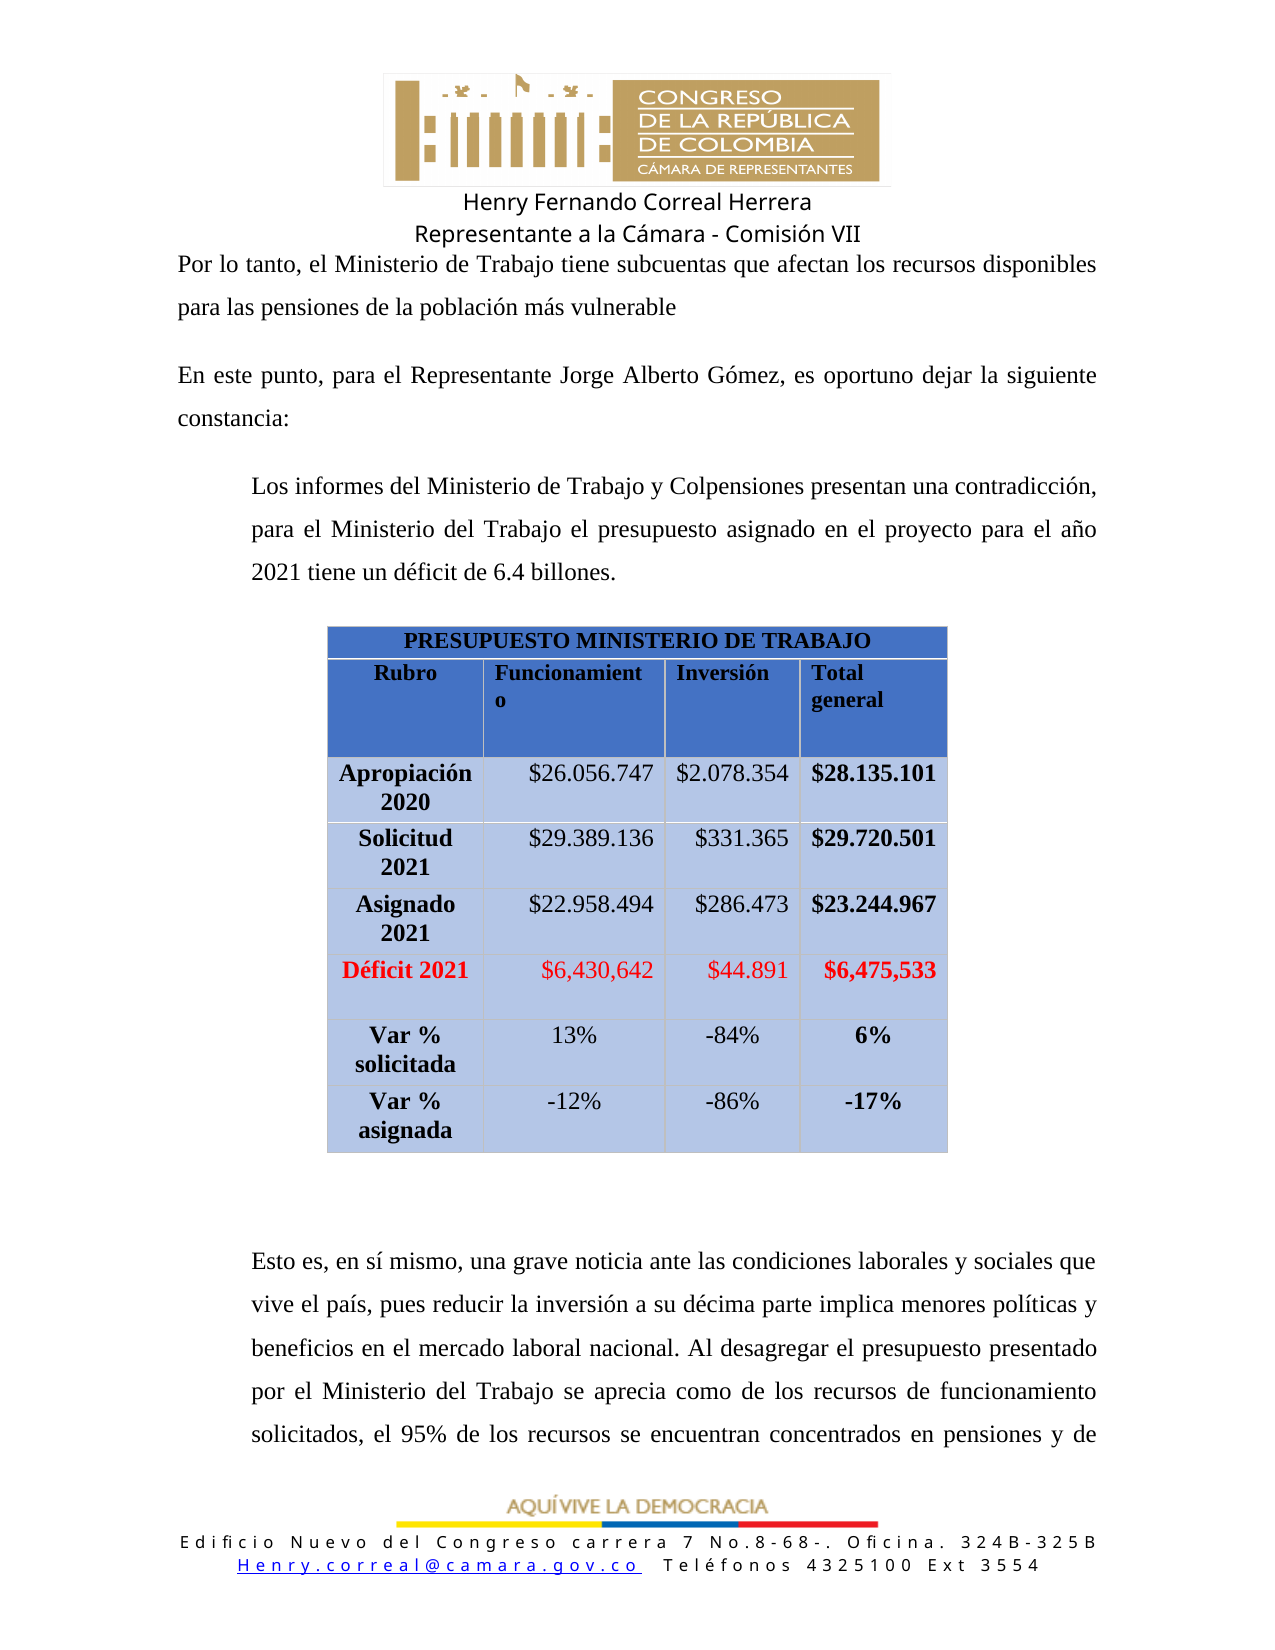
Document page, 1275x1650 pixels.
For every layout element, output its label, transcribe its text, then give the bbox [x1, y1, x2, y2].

table_cell $6,475,533 [801, 955, 947, 1019]
table_cell Var % asignada [328, 1086, 483, 1152]
table_cell $286.473 [666, 889, 799, 954]
table_header PRESUPUESTO MINISTERIO DE TRABAJO [328, 627, 947, 658]
text Por lo tanto, el Ministerio de Trabajo tiene subcuentas que afectan los recursos disponibles para las pensiones de la población más vulnerable [177, 249, 1098, 321]
picture [382, 1487, 893, 1531]
table_cell Rubro [328, 660, 483, 757]
text Los informes del Ministerio de Trabajo y Colpensiones presentan una contradicción, para el Ministerio del Trabajo el presupuesto asignado en el proyecto para el año 2021 tiene un déficit de 6.4 billones. [251, 471, 1098, 586]
table_cell Total general [801, 660, 947, 757]
table_cell Asignado 2021 [328, 889, 483, 954]
table_cell Apropiación 2020 [328, 758, 483, 822]
table_cell $44.891 [666, 955, 799, 1019]
table_cell Déficit 2021 [328, 955, 483, 1019]
table_cell $29.389.136 [484, 824, 664, 888]
table_cell -17% [801, 1086, 947, 1152]
table_cell $6,430,642 [484, 955, 664, 1019]
table_cell -12% [484, 1086, 664, 1152]
table_cell $331.365 [666, 824, 799, 888]
table_cell $23.244.967 [801, 889, 947, 954]
table_cell -84% [666, 1020, 799, 1085]
table_cell Funcionamiento [484, 660, 664, 757]
table_cell Inversión [666, 660, 799, 757]
text En este punto, para el Representante Jorge Alberto Gómez, es oportuno dejar la siguiente constancia: [177, 360, 1098, 432]
table_cell $26.056.747 [484, 758, 664, 822]
table_cell $29.720.501 [801, 824, 947, 888]
table_cell $28.135.101 [801, 758, 947, 822]
table_cell 6% [801, 1020, 947, 1085]
table_cell Var % solicitada [328, 1020, 483, 1085]
picture [383, 73, 892, 187]
table_cell 13% [484, 1020, 664, 1085]
table_cell $22.958.494 [484, 889, 664, 954]
table_cell $2.078.354 [666, 758, 799, 822]
table_cell -86% [666, 1086, 799, 1152]
table_cell Solicitud 2021 [328, 824, 483, 888]
